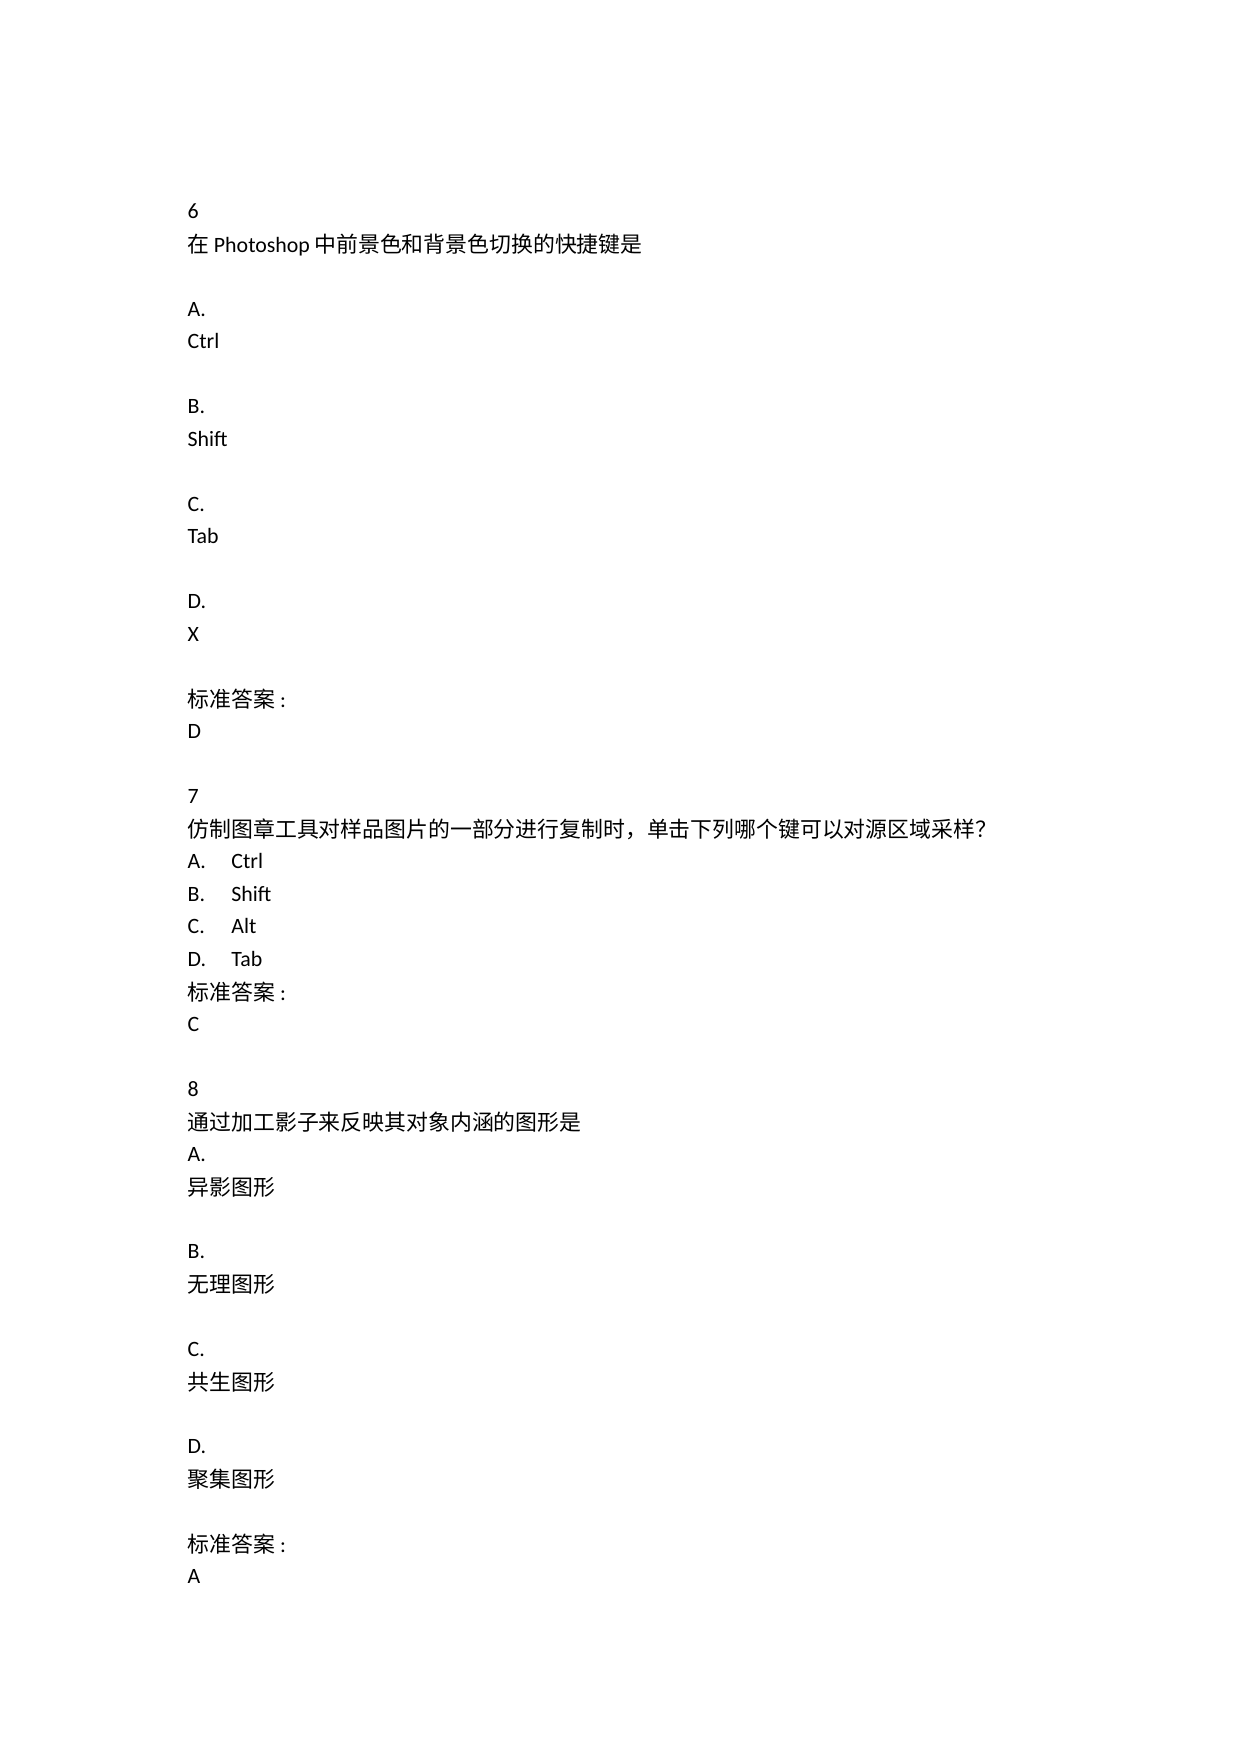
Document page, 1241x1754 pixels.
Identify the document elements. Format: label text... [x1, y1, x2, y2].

text D [187, 714, 1053, 747]
text Shift [187, 422, 1053, 454]
text 通过加工影子来反映其对象内涵的图形是 [187, 1104, 1053, 1137]
text B. [187, 1234, 1053, 1267]
text D. Tab [187, 942, 1053, 974]
text 在Photoshop中前景色和背景色切换的快捷键是 [187, 227, 1053, 259]
text 标准答案 : [187, 1527, 1053, 1559]
text 8 [187, 1072, 1053, 1104]
text A [187, 1559, 1053, 1592]
text 异影图形 [187, 1169, 1053, 1202]
text Ctrl [187, 324, 1053, 357]
text Tab [187, 519, 1053, 552]
text A. [187, 292, 1053, 324]
text 无理图形 [187, 1267, 1053, 1299]
text 7 [187, 779, 1053, 812]
text 聚集图形 [187, 1462, 1053, 1494]
text A. [187, 1137, 1053, 1169]
text D. [187, 584, 1053, 617]
text B. Shift [187, 877, 1053, 909]
text C. Alt [187, 909, 1053, 942]
text 共生图形 [187, 1364, 1053, 1397]
text X [187, 617, 1053, 649]
text 标准答案 : [187, 682, 1053, 714]
text 标准答案 : [187, 974, 1053, 1007]
text C. [187, 487, 1053, 519]
text C [187, 1007, 1053, 1039]
text A. Ctrl [187, 844, 1053, 877]
text 仿制图章工具对样品图片的一部分进行复制时，单击下列哪个键可以对源区域采样？ [187, 812, 1053, 844]
text B. [187, 389, 1053, 422]
text C. [187, 1332, 1053, 1364]
text 6 [187, 194, 1053, 227]
text D. [187, 1429, 1053, 1462]
